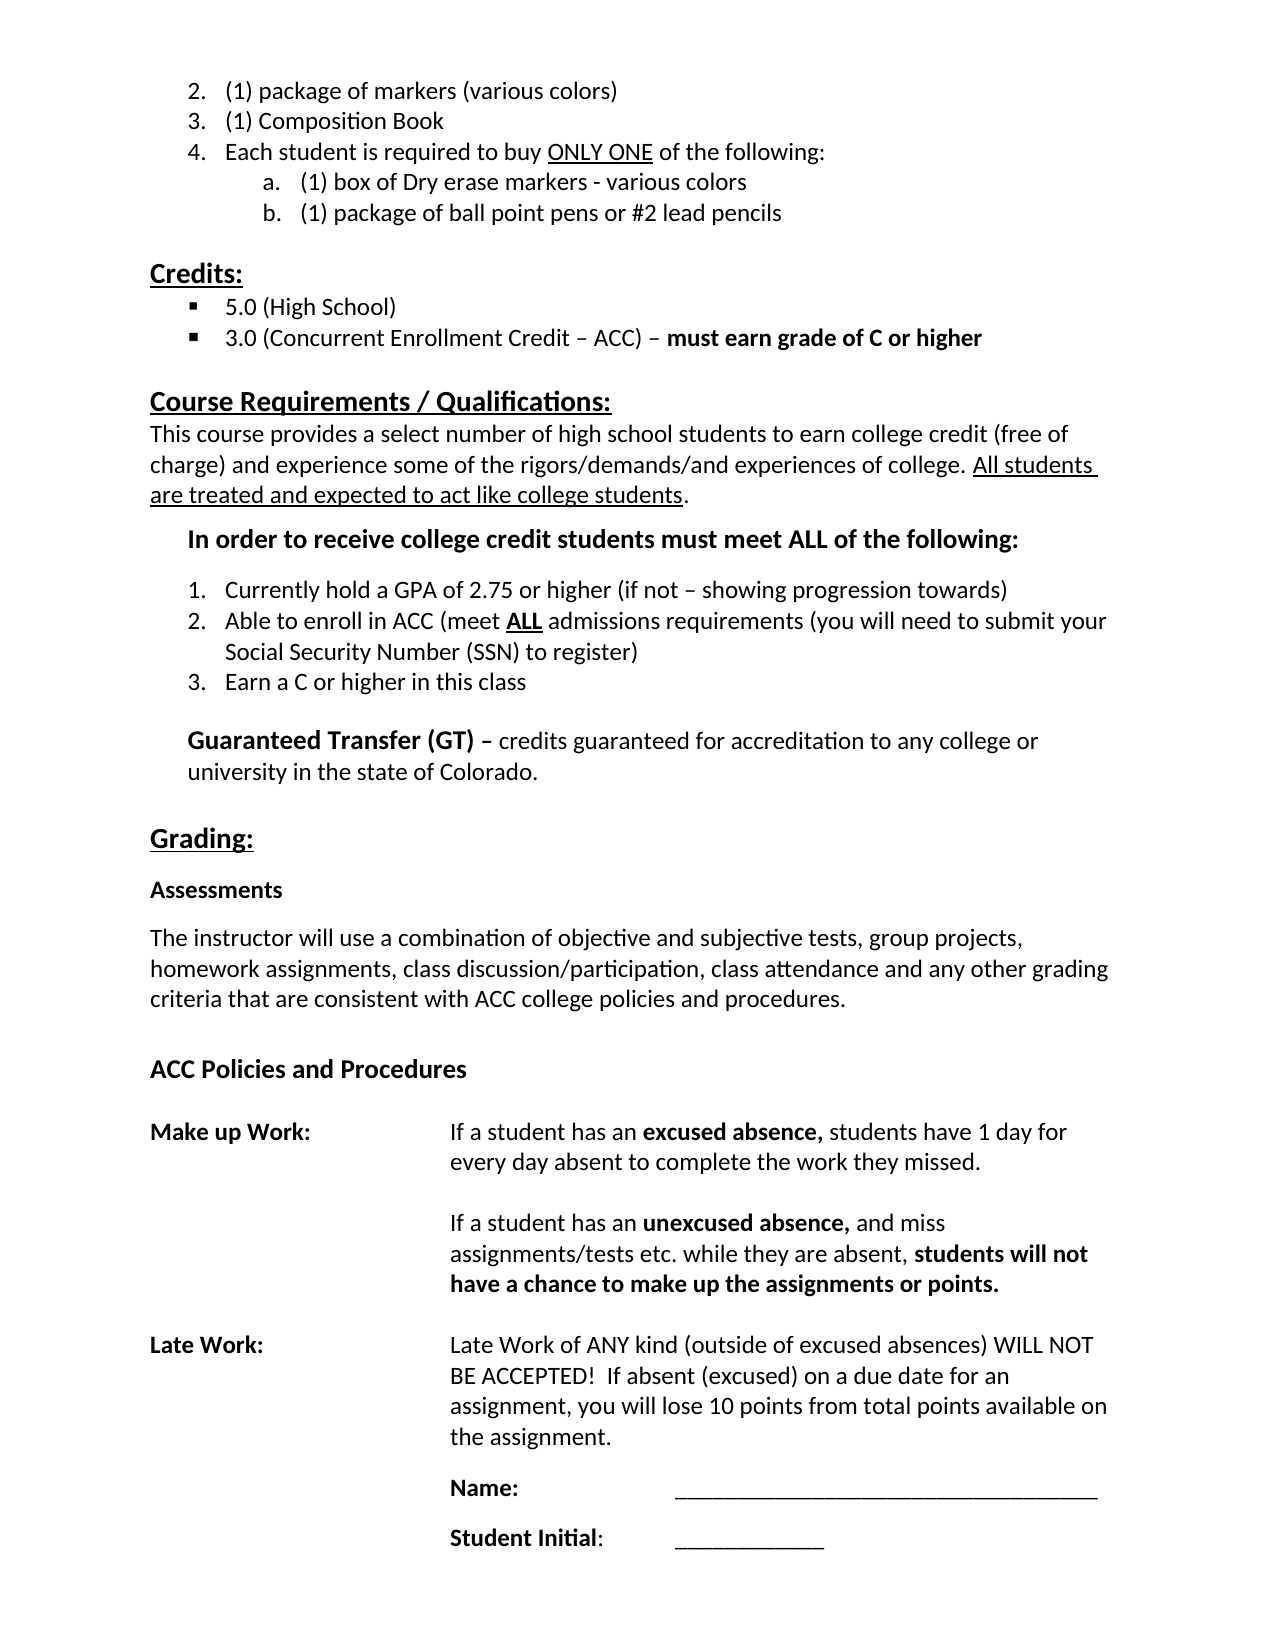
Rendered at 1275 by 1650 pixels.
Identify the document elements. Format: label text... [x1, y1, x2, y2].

list (1) Composition Book [187, 106, 1125, 136]
text Credits: [150, 256, 1125, 291]
text The instructor will use a combination of objective and subjective tests, group projects, homework assignments, class discussion/participation, class attendance and any other grading criteria that are consistent with ACC college policies and procedures. [150, 922, 1125, 1014]
list Each student is required to buy ONLY ONE of the following: [187, 136, 1125, 167]
list (1) package of ball point pens or #2 lead pencils [262, 197, 1125, 228]
text Late Work: Late Work of ANY kind (outside of excused absences) WILL NOT BE ACCEPTED! If absent (excused) on a due date for an assignment, you will lose 10 points from total points available on the assignment. [150, 1329, 1125, 1451]
list Able to enroll in ACC (meet ALL admissions requirements (you will need to submit your Social Security Number (SSN) to register) [187, 605, 1125, 666]
text Student Initial: ____________ [375, 1523, 1125, 1553]
list Currently hold a GPA of 2.75 or higher (if not – showing progression towards) [187, 575, 1125, 605]
list Earn a C or higher in this class [187, 666, 1125, 697]
text Grading: [150, 820, 1125, 856]
list (1) package of markers (various colors) [187, 75, 1125, 106]
list 5.0 (High School) [187, 291, 1125, 322]
text Course Requirements / Qualifications: [150, 383, 1125, 418]
text Name: __________________________________ [375, 1472, 1125, 1502]
text If a student has an unexcused absence, and miss assignments/tests etc. while they are absent, students will not have a chance to make up the assignments or points. [450, 1207, 1125, 1299]
text In order to receive college credit students must meet ALL of the following: [150, 522, 1125, 556]
list (1) box of Dry erase markers - various colors [262, 167, 1125, 197]
text Guaranteed Transfer (GT) – credits guaranteed for accreditation to any college or university in the state of Colorado. [187, 723, 1125, 787]
list 3.0 (Concurrent Enrollment Credit – ACC) – must earn grade of C or higher [187, 322, 1125, 352]
text ACC Policies and Procedures [150, 1052, 1125, 1085]
text Assessments [150, 874, 1125, 904]
text Make up Work: If a student has an excused absence, students have 1 day for every day absent to complete the work they missed. [150, 1116, 1125, 1177]
text This course provides a select number of high school students to earn college credit (free of charge) and experience some of the rigors/demands/and experiences of college. All students are treated and expected to act like college students. [150, 418, 1125, 510]
